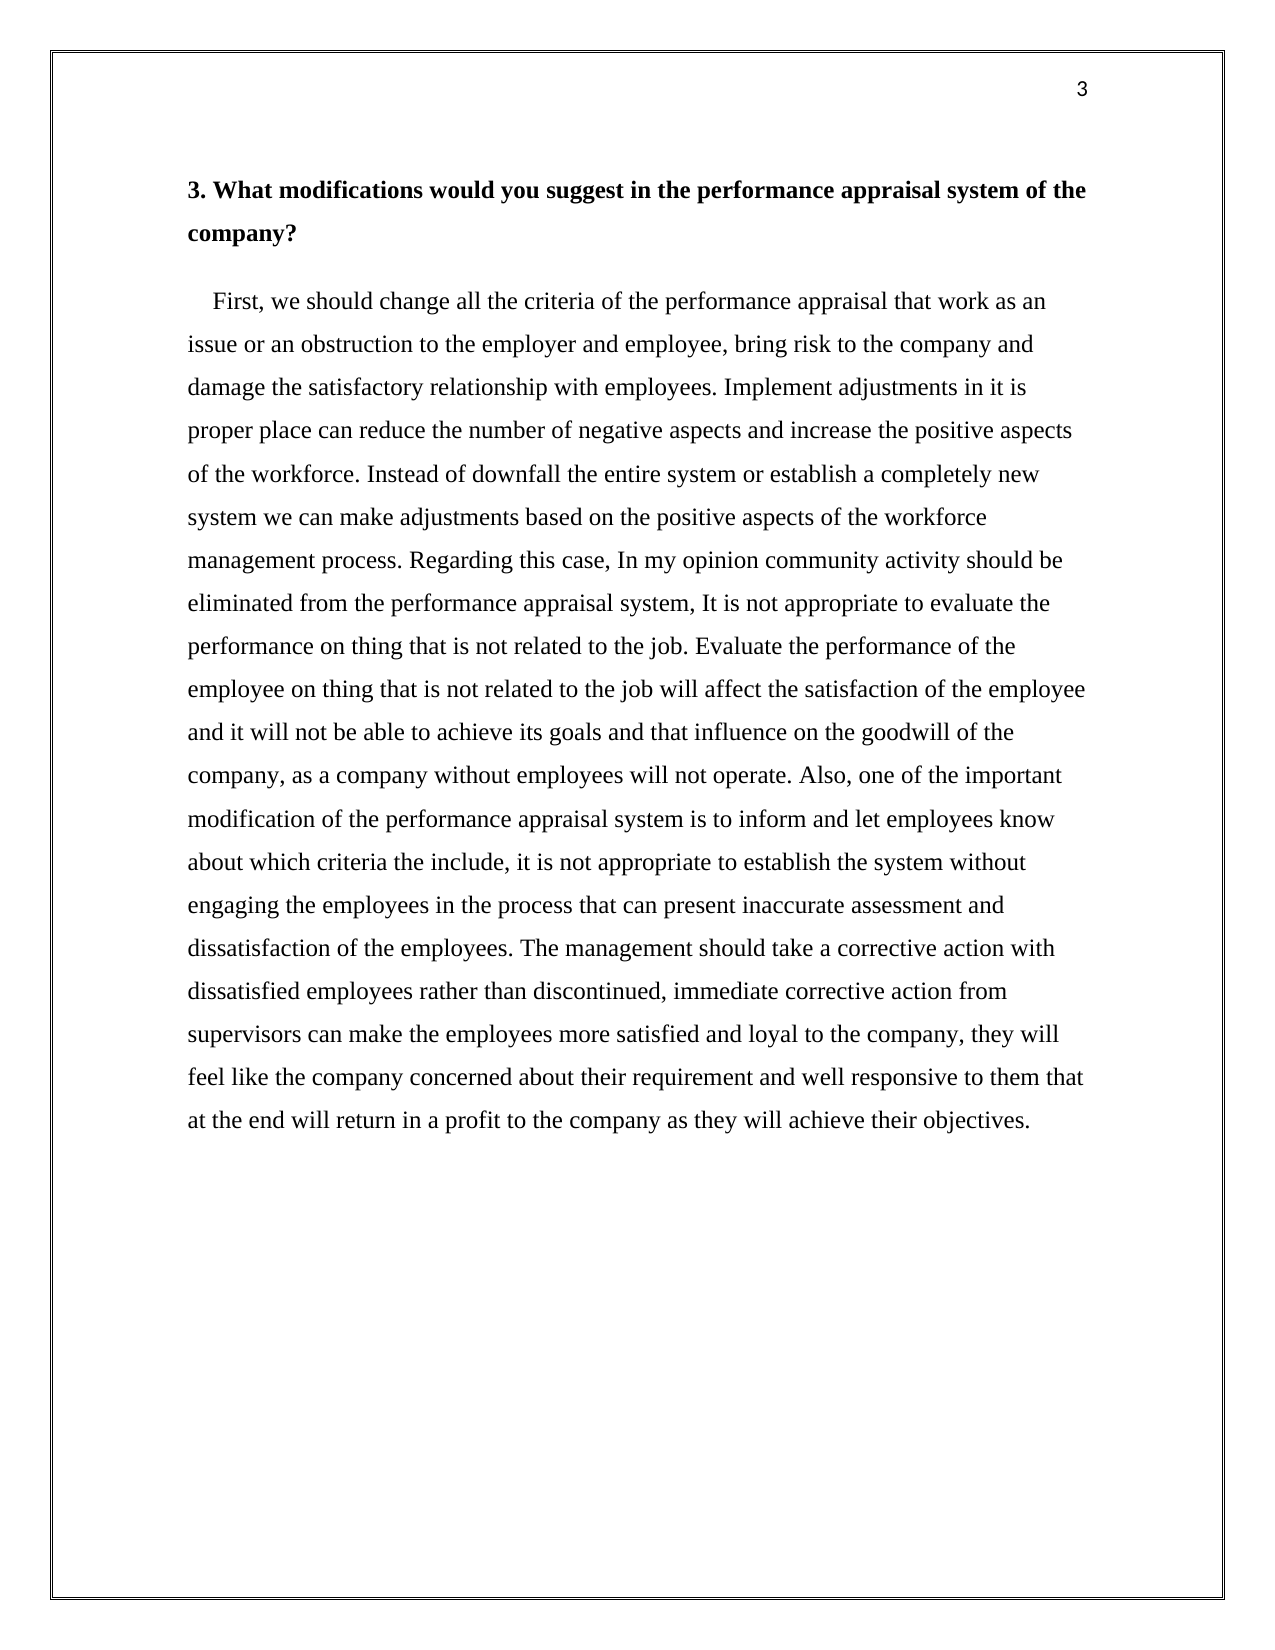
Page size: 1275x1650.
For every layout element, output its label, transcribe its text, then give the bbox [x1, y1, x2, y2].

text First, we should change all the criteria of the performance appraisal that work as an issue or an obstruction to the employer and employee, bring risk to the company and damage the satisfactory relationship with employees. Implement adjustments in it is proper place can reduce the number of negative aspects and increase the positive aspects of the workforce. Instead of downfall the entire system or establish a completely new system we can make adjustments based on the positive aspects of the workforce management process. Regarding this case, In my opinion community activity should be eliminated from the performance appraisal system, It is not appropriate to evaluate the performance on thing that is not related to the job. Evaluate the performance of the employee on thing that is not related to the job will affect the satisfaction of the employee and it will not be able to achieve its goals and that influence on the goodwill of the company, as a company without employees will not operate. Also, one of the important modification of the performance appraisal system is to inform and let employees know about which criteria the include, it is not appropriate to establish the system without engaging the employees in the process that can present inaccurate assessment and dissatisfaction of the employees. The management should take a corrective action with dissatisfied employees rather than discontinued, immediate corrective action from supervisors can make the employees more satisfied and loyal to the company, they will feel like the company concerned about their requirement and well responsive to them that at the end will return in a profit to the company as they will achieve their objectives. [187, 286, 1087, 1134]
text 3. What modifications would you suggest in the performance appraisal system of the company? [187, 175, 1087, 247]
